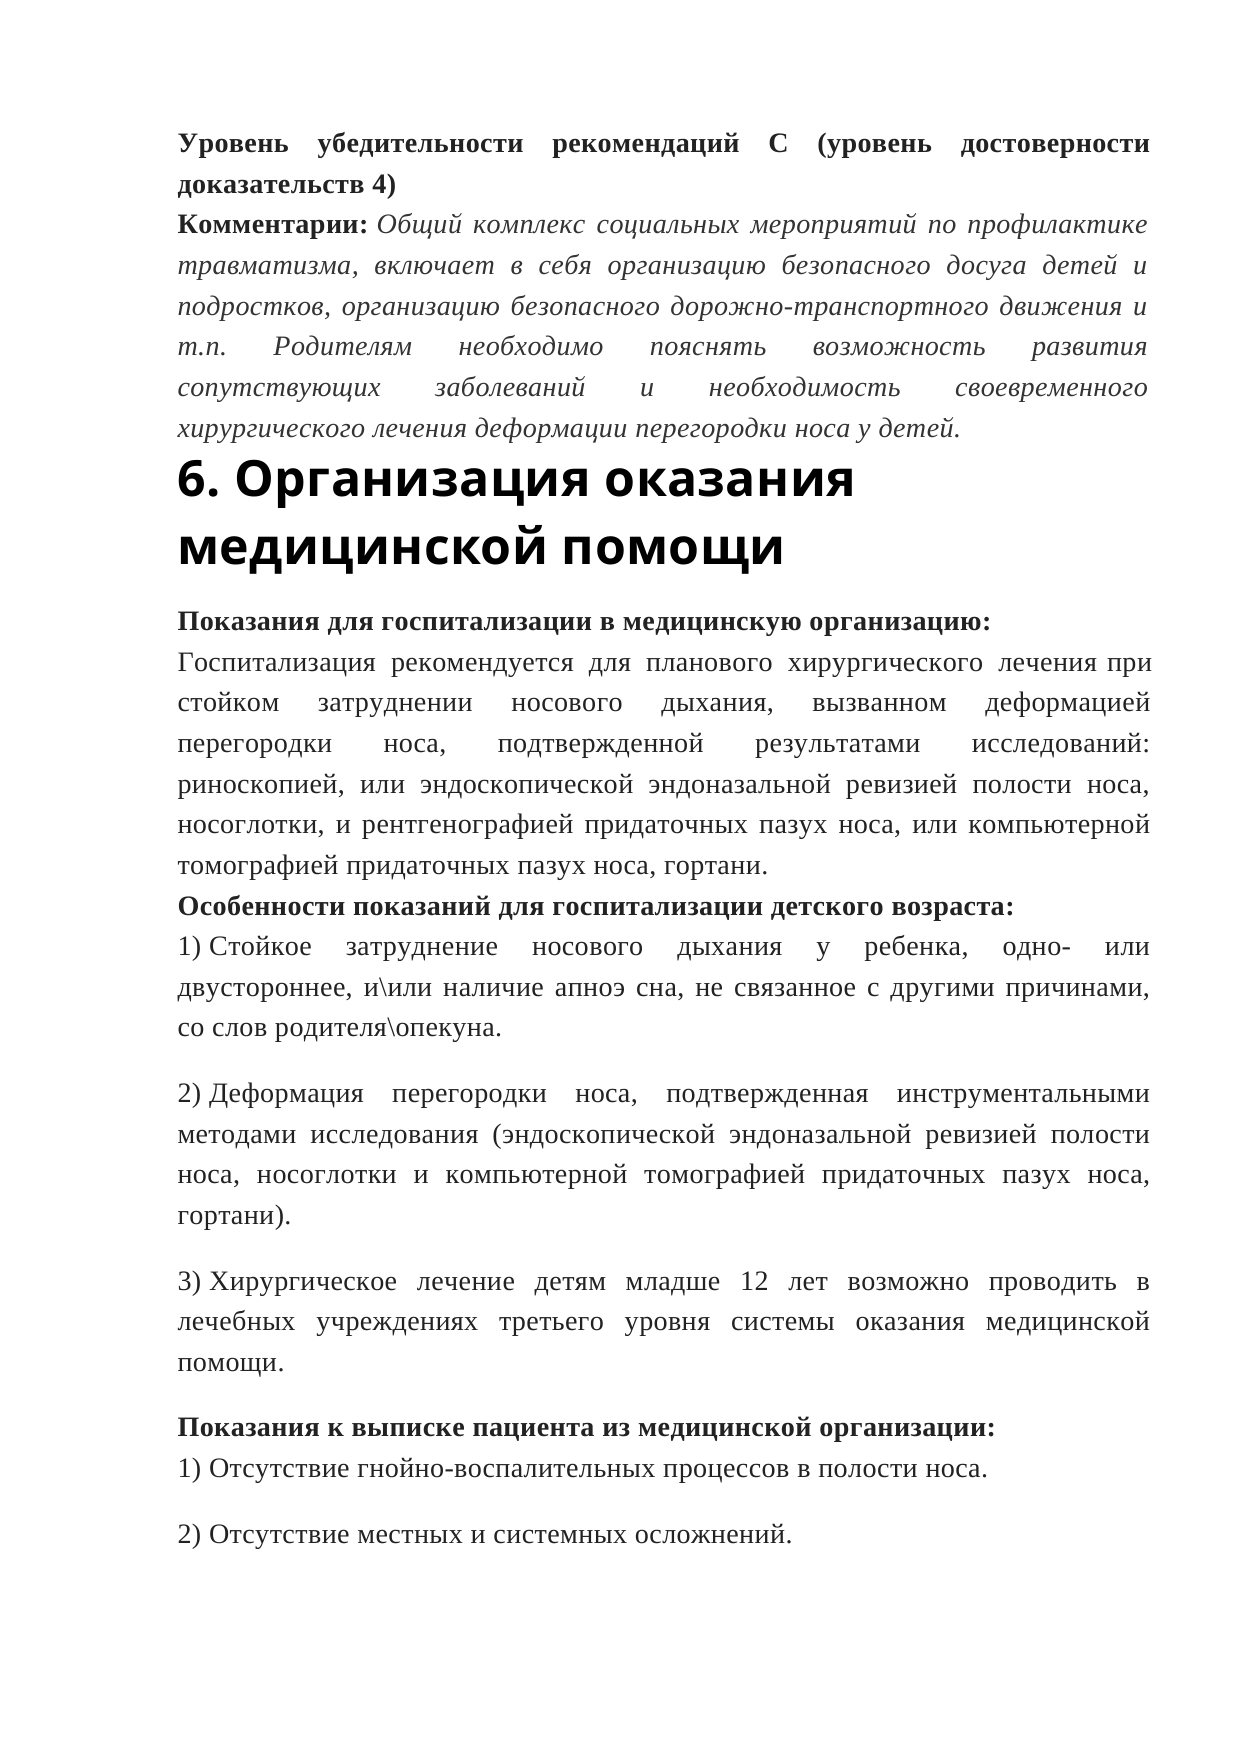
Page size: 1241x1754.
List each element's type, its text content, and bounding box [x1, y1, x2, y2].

text 6. Организация оказания медицинской помощи [177, 443, 1152, 579]
text Уровень убедительности рекомендаций С (уровень достоверности доказательств 4) [177, 118, 1152, 199]
text Госпитализация рекомендуется для планового хирургического лечения при стойком затруднении носового дыхания, вызванном деформацией перегородки носа, подтвержденной результатами исследований: риноскопией, или эндоскопической эндоназальной ревизией полости носа, носоглотки, и рентгенографией придаточных пазух носа, или компьютерной томографией придаточных пазух носа, гортани. [177, 637, 1152, 880]
text Комментарии: Общий комплекс социальных мероприятий по профилактике травматизма, включает в себя организацию безопасного досуга детей и подростков, организацию безопасного дорожно-транспортного движения и т.п. Родителям необходимо пояснять возможность развития сопутствующих заболеваний и необходимость своевременного хирургического лечения деформации перегородки носа у детей. [177, 199, 1152, 443]
text Особенности показаний для госпитализации детского возраста: [177, 880, 1152, 921]
text Показания для госпитализации в медицинскую организацию: [177, 596, 1152, 637]
text Показания к выписке пациента из медицинской организации: [177, 1402, 1152, 1443]
text 2) Отсутствие местных и системных осложнений. [177, 1508, 1152, 1549]
text 1) Отсутствие гнойно-воспалительных процессов в полости носа. [177, 1443, 1152, 1483]
text 2) Деформация перегородки носа, подтвержденная инструментальными методами исследования (эндоскопической эндоназальной ревизией полости носа, носоглотки и компьютерной томографией придаточных пазух носа, гортани). [177, 1068, 1152, 1230]
text 3) Хирургическое лечение детям младше 12 лет возможно проводить в лечебных учреждениях третьего уровня системы оказания медицинской помощи. [177, 1255, 1152, 1377]
text 1) Стойкое затруднение носового дыхания у ребенка, одно- или двустороннее, и\или наличие апноэ сна, не связанное с другими причинами, со слов родителя\опекуна. [177, 921, 1152, 1043]
